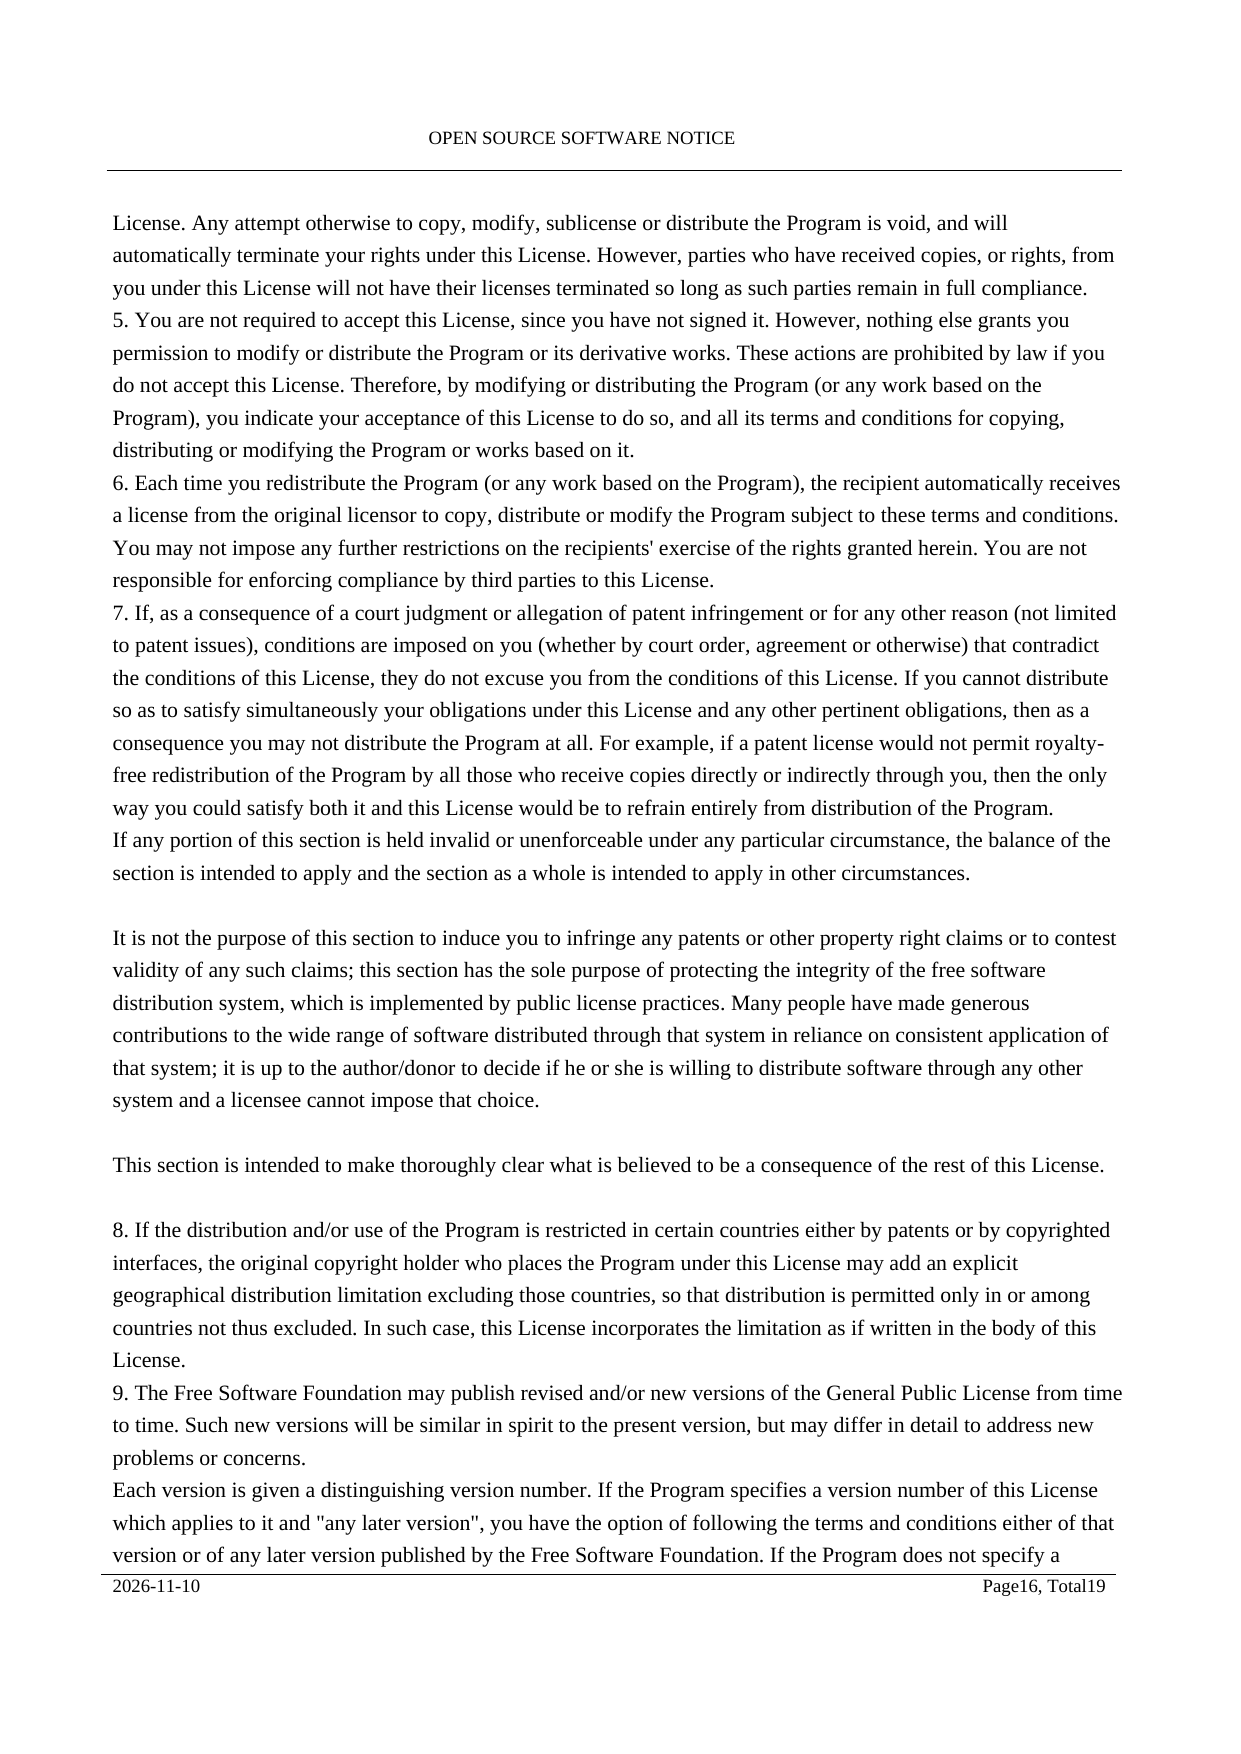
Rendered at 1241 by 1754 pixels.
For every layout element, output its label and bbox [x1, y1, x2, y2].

text [112, 206, 1128, 1571]
